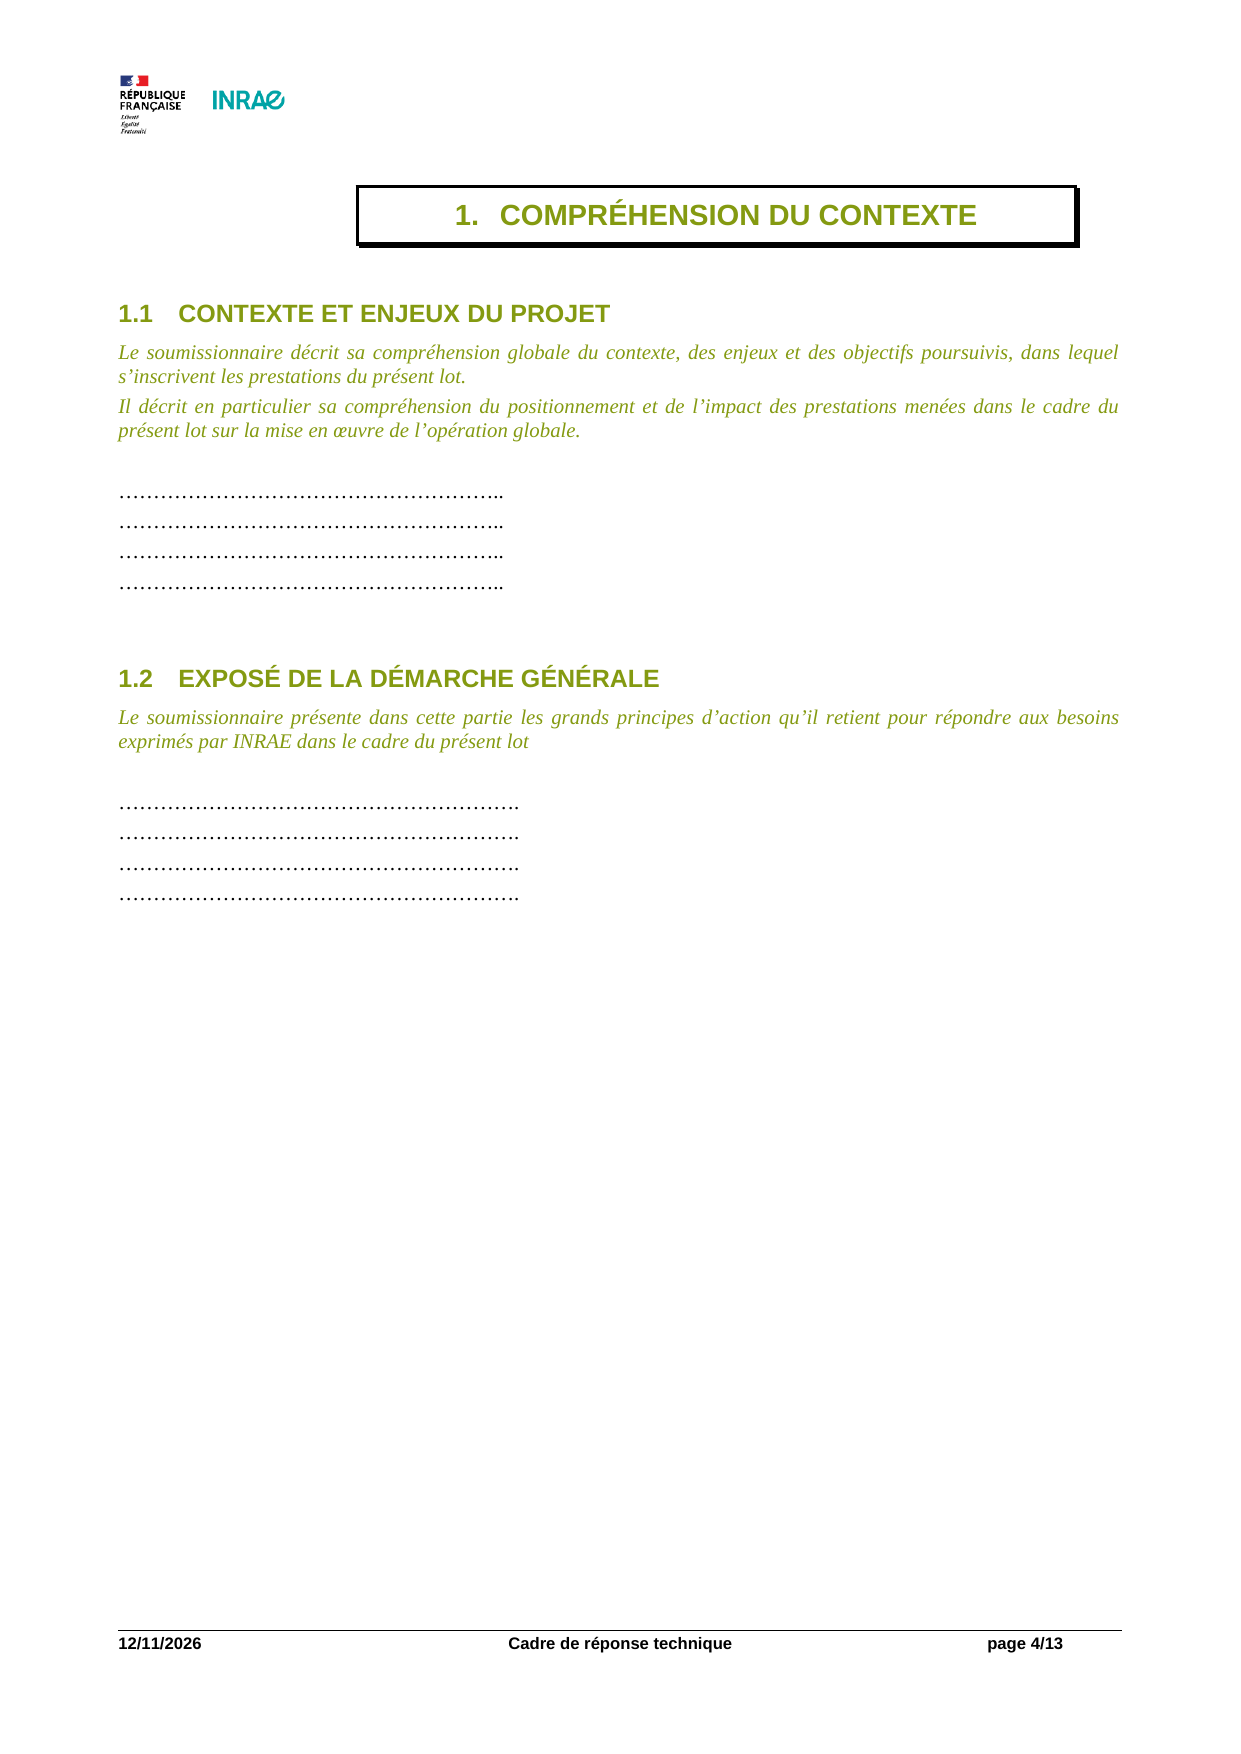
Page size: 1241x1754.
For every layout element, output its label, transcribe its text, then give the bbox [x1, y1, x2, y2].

subtitle Contexte et enjeux du projet [118, 298, 1063, 327]
text Le soumissionnaire présente dans cette partie les grands principes d’action qu’il retient pour répondre aux besoins exprimés par INRAE dans le cadre du présent lot [118, 705, 1122, 753]
text …………………………………………………. [118, 790, 1063, 814]
text ……………………………………………….. [118, 570, 1063, 594]
text …………………………………………………. [118, 881, 1063, 905]
text ……………………………………………….. [118, 479, 1063, 503]
text ……………………………………………….. [118, 509, 1063, 533]
text …………………………………………………. [118, 820, 1063, 844]
text …………………………………………………. [118, 851, 1063, 874]
text Il décrit en particulier sa compréhension du positionnement et de l’impact des prestations menées dans le cadre du présent lot sur la mise en œuvre de l’opération globale. [118, 394, 1122, 442]
subtitle Exposé de la démarche générale [118, 664, 1063, 693]
text ……………………………………………….. [118, 539, 1063, 563]
subtitle Compréhension du contexte [359, 188, 1074, 242]
picture [118, 75, 290, 135]
text Le soumissionnaire décrit sa compréhension globale du contexte, des enjeux et des objectifs poursuivis, dans lequel s’inscrivent les prestations du présent lot. [118, 340, 1122, 388]
